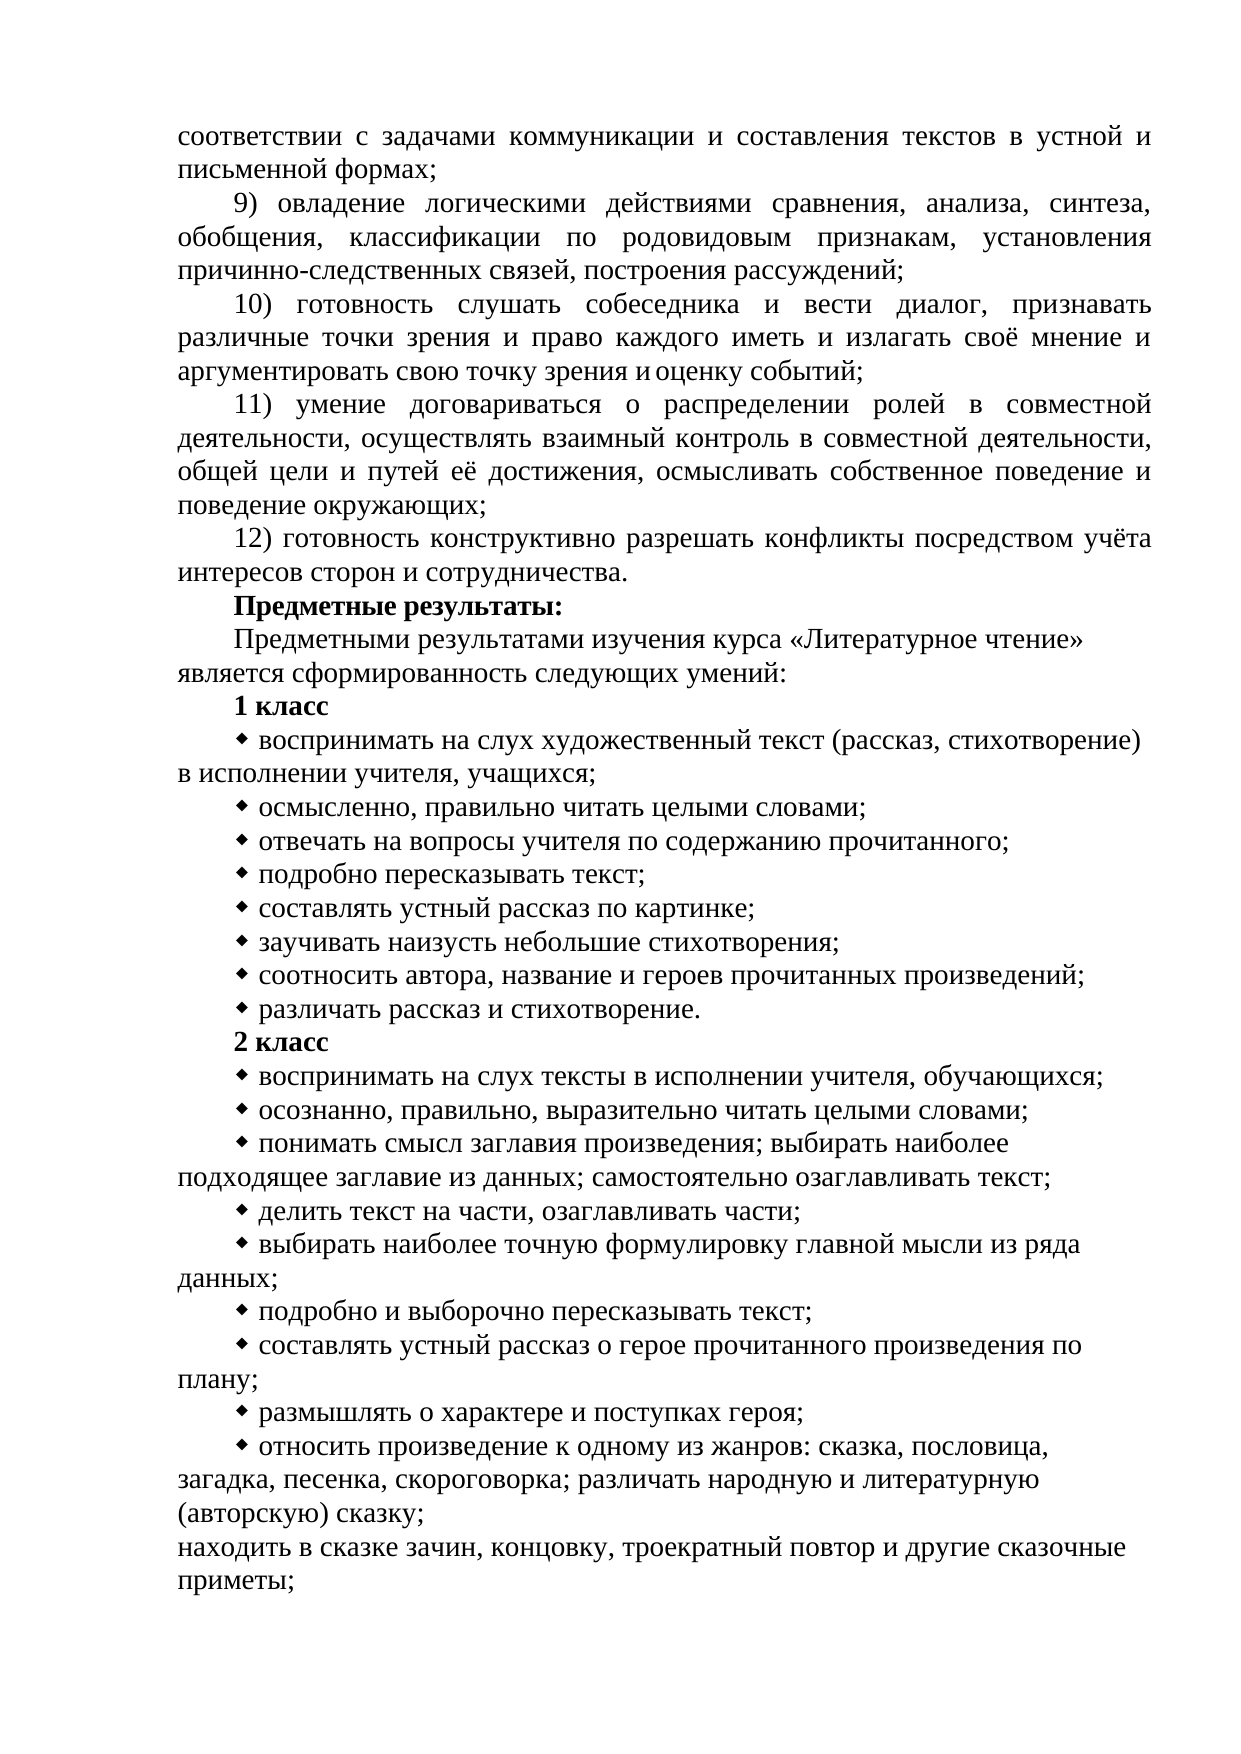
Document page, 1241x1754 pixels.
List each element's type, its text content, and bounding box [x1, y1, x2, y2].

text подробно и выборочно пересказывать текст; [177, 1293, 1152, 1327]
text 11) умение договариваться о распределении ролей в совместной деятельности, осуществлять взаимный контроль в совместной деятельности, общей цели и путей её достижения, осмысливать собственное поведение и поведение окружающих; [177, 386, 1152, 521]
text различать рассказ и стихотворение. [177, 991, 1152, 1024]
text Предметными результатами изучения курса «Литературное чтение» является сформированность следующих умений: [177, 621, 1152, 688]
text 1 класс [177, 688, 1152, 722]
text составлять устный рассказ по картинке; [177, 890, 1152, 924]
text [177, 118, 1152, 185]
text воспринимать на слух тексты в исполнении учителя, обучающихся; [177, 1058, 1152, 1092]
text подробно пересказывать текст; [177, 856, 1152, 890]
text 9) овладение логическими действиями сравнения, анализа, синтеза, обобщения, классификации по родовидовым признакам, установления причинно-следственных связей, построения рассуждений; [177, 185, 1152, 286]
text размышлять о характере и поступках героя; [177, 1394, 1152, 1428]
text делить текст на части, озаглавливать части; [177, 1193, 1152, 1226]
text воспринимать на слух художественный текст (рассказ, стихотворение) в исполнении учителя, учащихся; [177, 722, 1152, 789]
text Предметные результаты: [177, 588, 1152, 621]
text осмысленно, правильно читать целыми словами; [177, 789, 1152, 823]
text 2 класс [177, 1024, 1152, 1058]
text 10) готовность слушать собеседника и вести диалог, признавать различные точки зрения и право каждого иметь и излагать своё мнение и аргументировать свою точку зрения и оценку событий; [177, 286, 1152, 386]
text отвечать на вопросы учителя по содержанию прочитанного; [177, 823, 1152, 856]
text относить произведение к одному из жанров: сказка, пословица, загадка, песенка, скороговорка; различать народную и литературную (авторскую) сказку; [177, 1428, 1152, 1529]
text составлять устный рассказ о герое прочитанного произведения по плану; [177, 1327, 1152, 1394]
text осознанно, правильно, выразительно читать целыми словами; [177, 1092, 1152, 1125]
text понимать смысл заглавия произведения; выбирать наиболее подходящее заглавие из данных; самостоятельно озаглавливать текст; [177, 1125, 1152, 1193]
text заучивать наизусть небольшие стихотворения; [177, 924, 1152, 957]
text соотносить автора, название и героев прочитанных произведений; [177, 957, 1152, 991]
text 12) готовность конструктивно разрешать конфликты посредством учёта интересов сторон и сотрудничества. [177, 521, 1152, 588]
text находить в сказке зачин, концовку, троекратный повтор и другие сказочные приметы; [177, 1529, 1152, 1596]
text выбирать наиболее точную формулировку главной мысли из ряда данных; [177, 1226, 1152, 1293]
